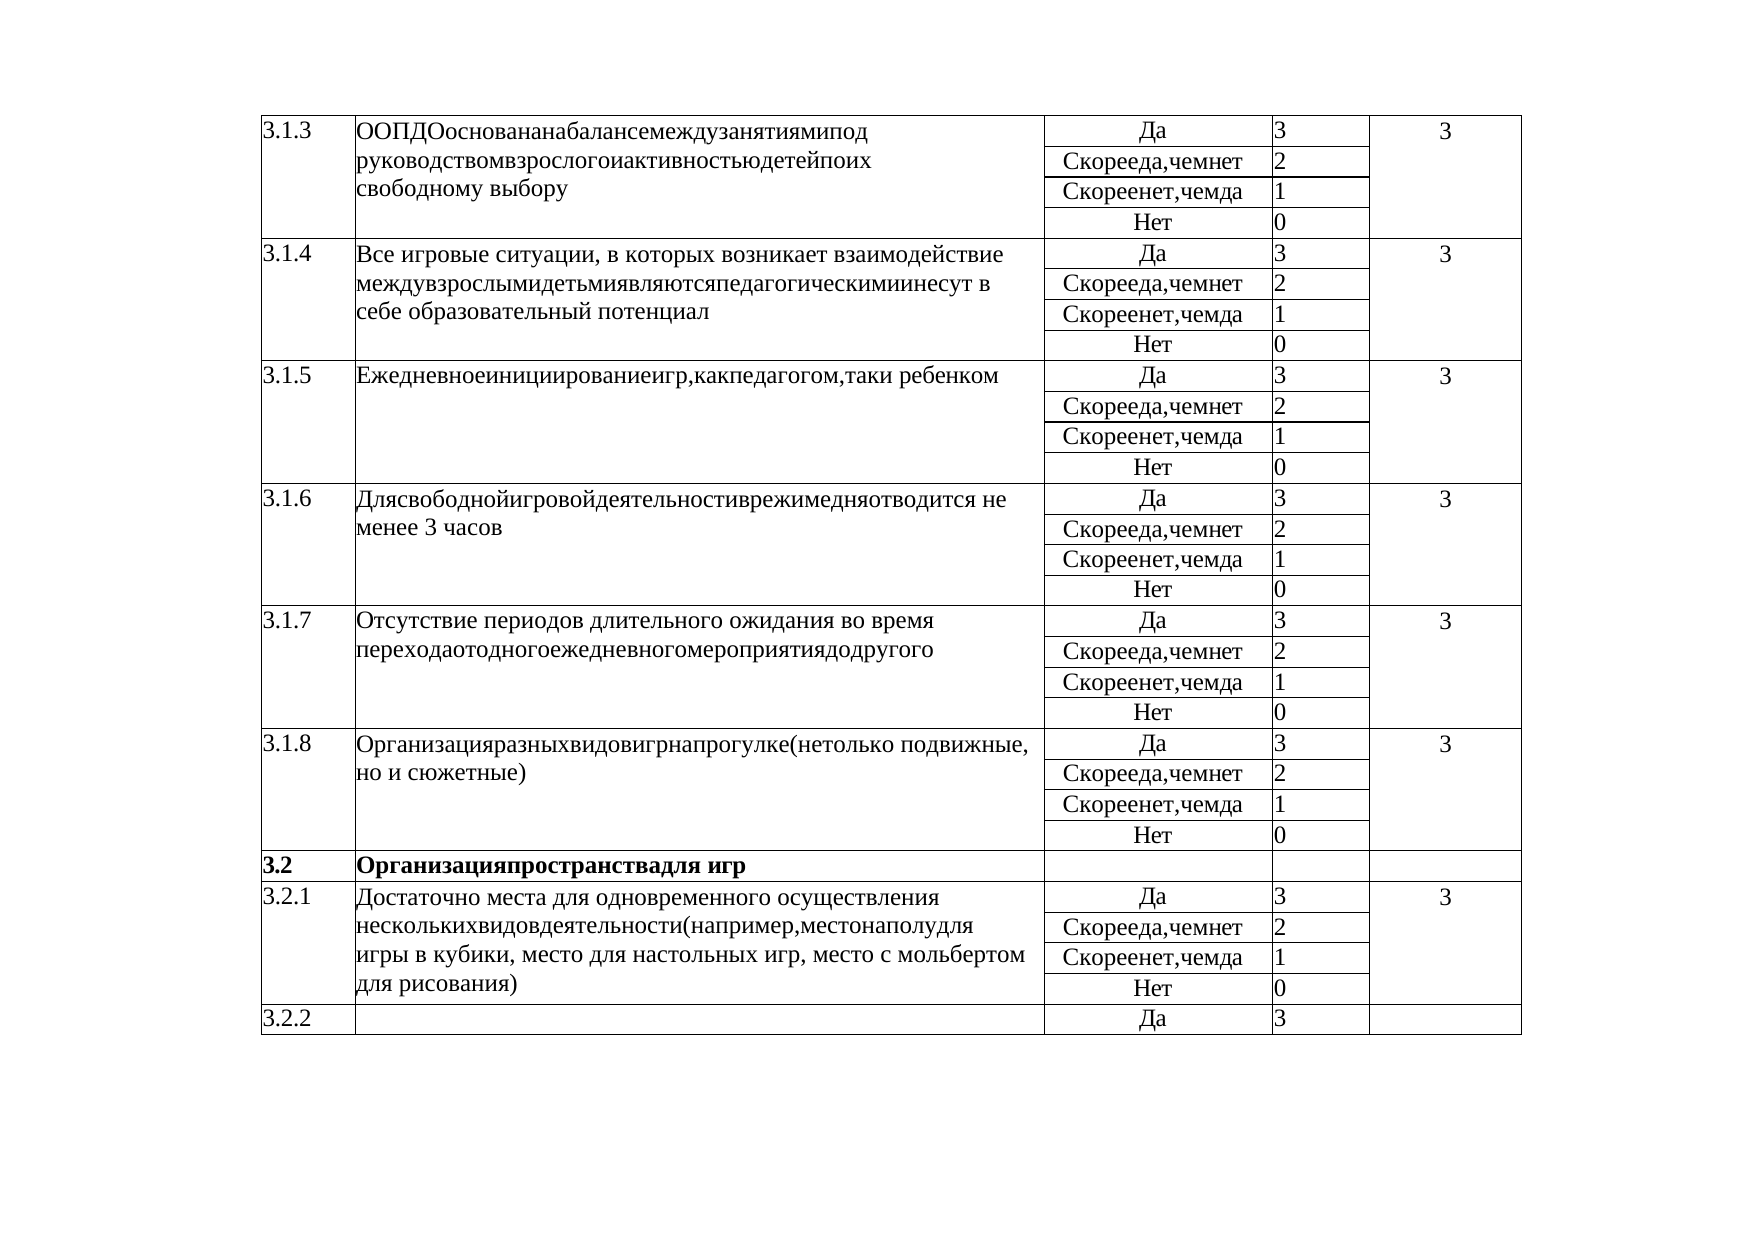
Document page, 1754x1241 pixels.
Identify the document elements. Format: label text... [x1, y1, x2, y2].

table_cell Скорееда,чемнет [1045, 637, 1272, 667]
table_cell Да [1045, 882, 1272, 912]
table_cell Нет [1045, 331, 1272, 360]
table_cell 0 [1273, 698, 1369, 728]
table_cell 1 [1273, 300, 1369, 329]
table_cell 1 [1273, 423, 1369, 452]
table_cell Скорееда,чемнет [1045, 147, 1272, 176]
table_cell 3 [1273, 729, 1369, 758]
table_cell Длясвободнойигровойдеятельностиврежимедняотводится не менее 3 часов [356, 484, 1044, 605]
table_cell 3 [1273, 361, 1369, 391]
table_header 3 [1273, 116, 1369, 146]
table_cell Да [1045, 1005, 1272, 1034]
table_cell 0 [1273, 576, 1369, 605]
table_cell 0 [1273, 331, 1369, 360]
table_cell 2 [1273, 637, 1369, 667]
table_cell 2 [1370, 1005, 1521, 1034]
table_cell Да [1045, 729, 1272, 758]
table_cell 3.2.2 [262, 1005, 355, 1034]
table_cell [1045, 851, 1272, 881]
table_cell 1 [1273, 668, 1369, 697]
table_cell Нет [1045, 453, 1272, 483]
table_cell Нет [1045, 576, 1272, 605]
table_cell 2 [1273, 147, 1369, 176]
table_cell 2 [1273, 392, 1369, 421]
table_cell Скореенет,чемда [1045, 790, 1272, 820]
table_cell Скорееда,чемнет [1045, 392, 1272, 421]
table_cell 3 [1273, 606, 1369, 636]
table_cell Отсутствие периодов длительного ожидания во время переходаотодногоежедневногомероприятиядодругого [356, 606, 1044, 728]
table_cell Нет [1045, 208, 1272, 238]
table_cell Скореенет,чемда [1045, 668, 1272, 697]
table_cell 0 [1273, 821, 1369, 850]
table_cell 3 [1370, 484, 1521, 605]
table_cell Все игровые ситуации, в которых возникает взаимодействие междувзрослымидетьмиявляютсяпедагогическимиинесут в себе образовательный потенциал [356, 239, 1044, 360]
table_cell Скореенет,чемда [1045, 423, 1272, 452]
table_cell 3.1.4 [262, 239, 355, 360]
table_cell 3 [1370, 729, 1521, 850]
table_cell 3.2 [262, 851, 355, 881]
table_cell Скореенет,чемда [1045, 178, 1272, 207]
table_cell Да [1045, 606, 1272, 636]
table_cell Скорееда,чемнет [1045, 760, 1272, 789]
table_header 3 [1370, 116, 1521, 238]
table_cell Нет [1045, 821, 1272, 850]
table_cell 3 [1370, 361, 1521, 483]
table_cell Скорееда,чемнет [1045, 515, 1272, 544]
table_cell Скореенет,чемда [1045, 943, 1272, 973]
table_cell Ежедневноеинициированиеигр,какпедагогом,таки ребенком [356, 361, 1044, 483]
table_cell [1273, 851, 1369, 881]
table_cell 3 [1273, 484, 1369, 514]
table_cell Нет [1045, 974, 1272, 1003]
table_cell Нет [1045, 698, 1272, 728]
table_cell 1 [1273, 790, 1369, 820]
table_cell 0 [1273, 208, 1369, 238]
table_header 3.1.3 [262, 116, 355, 238]
table_cell 1 [1273, 545, 1369, 574]
table_cell 3 [1370, 882, 1521, 1003]
table_cell Скорееда,чемнет [1045, 269, 1272, 299]
table_cell 2 [1273, 269, 1369, 299]
table_cell 3 [1370, 606, 1521, 728]
table_cell 3 [1273, 1005, 1369, 1034]
table_cell Да [1045, 484, 1272, 514]
table_cell 3 [1273, 882, 1369, 912]
table_cell 0 [1273, 453, 1369, 483]
table_cell 2 [1273, 760, 1369, 789]
table_cell Организацияразныхвидовигрнапрогулке(нетолько подвижные, но и сюжетные) [356, 729, 1044, 850]
table_cell 3.2.1 [262, 882, 355, 1003]
table_cell Достаточно места для одновременного осуществления несколькихвидовдеятельности(например,местонаполудля игры в кубики, место для настольных игр, место с мольбертом для рисования) [356, 882, 1044, 1003]
table_cell [1370, 851, 1521, 881]
table_cell 3.1.5 [262, 361, 355, 483]
table_cell 3.1.6 [262, 484, 355, 605]
table_header Да [1045, 116, 1272, 146]
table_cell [356, 1005, 1044, 1034]
table_cell Да [1045, 239, 1272, 268]
table_cell 3 [1370, 239, 1521, 360]
table_cell Скореенет,чемда [1045, 300, 1272, 329]
table_cell Скореенет,чемда [1045, 545, 1272, 574]
table_cell 2 [1273, 913, 1369, 942]
table_header ООПДОосновананабалансемеждузанятиямипод руководствомвзрослогоиактивностьюдетейпоих свободному выбору [356, 116, 1044, 238]
table_cell 0 [1273, 974, 1369, 1003]
table_cell Скорееда,чемнет [1045, 913, 1272, 942]
table_cell 1 [1273, 943, 1369, 973]
table_cell 2 [1273, 515, 1369, 544]
table_cell 3.1.8 [262, 729, 355, 850]
table_cell Да [1045, 361, 1272, 391]
table_cell Организацияпространствадля игр [356, 851, 1044, 881]
table_cell 3 [1273, 239, 1369, 268]
table_cell 1 [1273, 178, 1369, 207]
table_cell 3.1.7 [262, 606, 355, 728]
